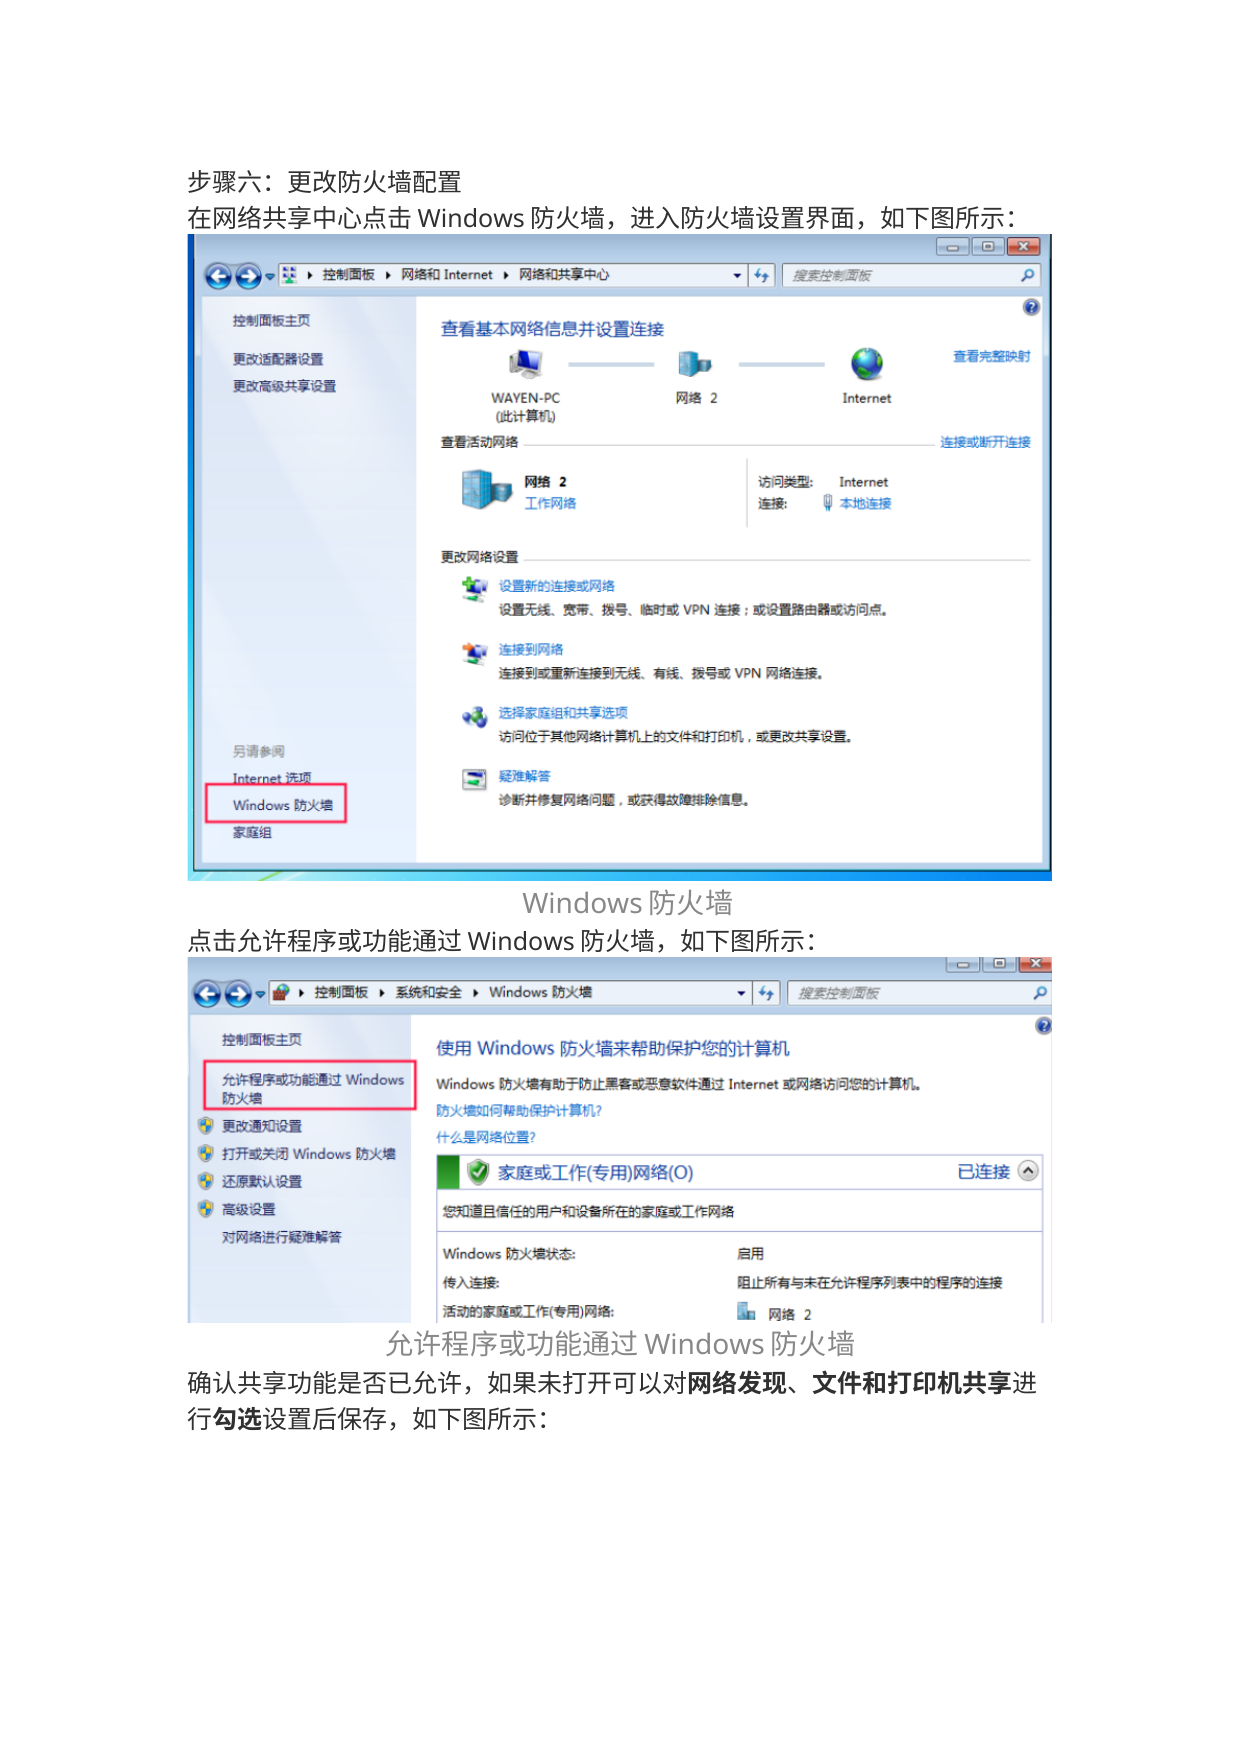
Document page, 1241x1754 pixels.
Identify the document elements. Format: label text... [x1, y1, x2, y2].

text 点击允许程序或功能通过Windows防火墙，如下图所示： [187, 922, 1053, 957]
text Windows防火墙 [187, 881, 1053, 922]
picture [187, 957, 1053, 1323]
text 步骤六：更改防火墙配置 [187, 162, 1053, 198]
text 确认共享功能是否已允许，如果未打开可以对网络发现、文件和打印机共享进行勾选设置后保存，如下图所示： [187, 1363, 1053, 1436]
text 在网络共享中心点击Windows防火墙，进入防火墙设置界面，如下图所示： [187, 198, 1053, 234]
picture [187, 234, 1053, 881]
text 允许程序或功能通过Windows防火墙 [187, 1323, 1053, 1363]
